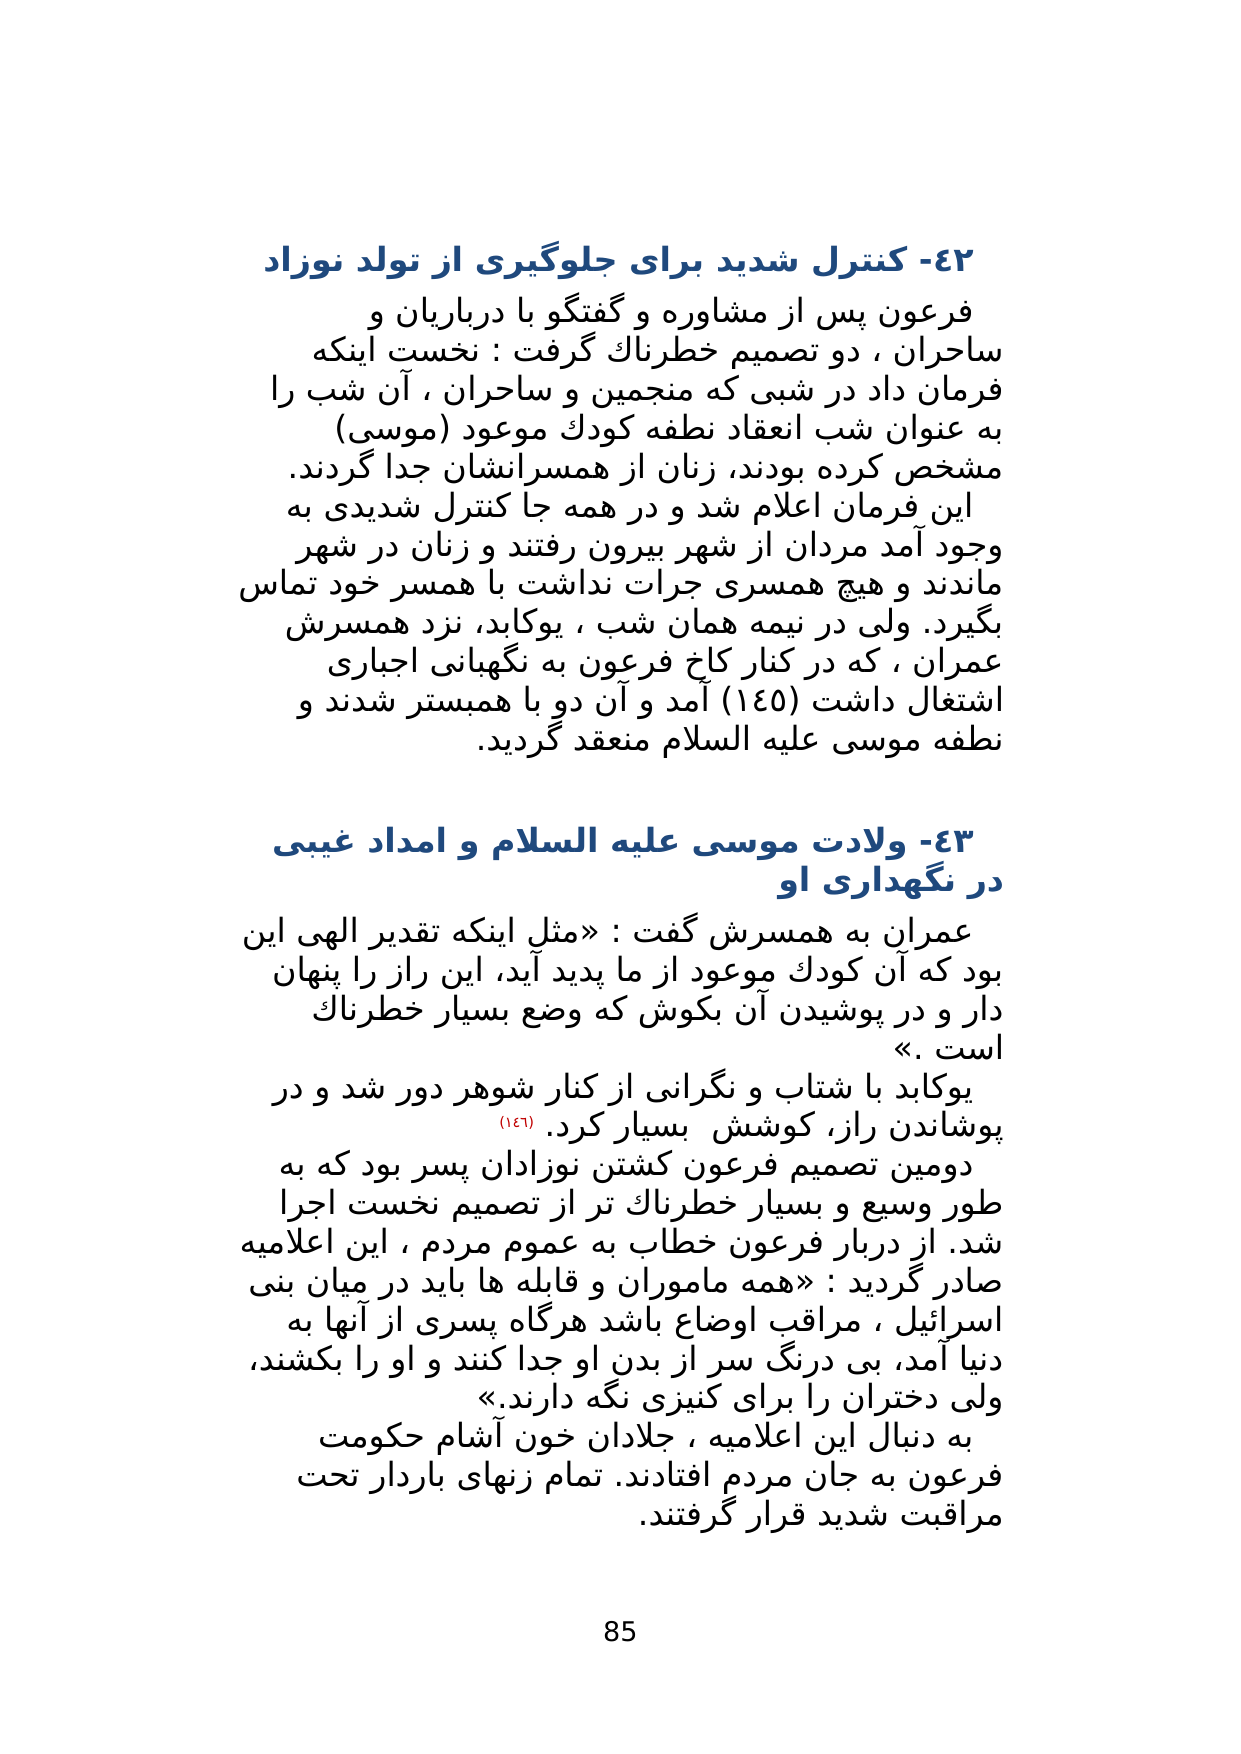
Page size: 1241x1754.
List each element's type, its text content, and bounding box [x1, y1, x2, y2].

text يوكابد با شتاب و نگرانى از كنار شوهر دور شد و در پوشاندن راز، كوشش ‍ بسيار كرد. (١٤٦) [236, 1067, 1004, 1145]
subtitle ٤٢- كنترل شديد براى جلوگيرى از تولد نوزاد [236, 241, 1004, 279]
text عمران به همسرش گفت : «مثل اينكه تقدير الهى اين بود كه آن كودك موعود از ما پديد آيد، اين راز را پنهان دار و در پوشيدن آن بكوش كه وضع بسيار خطرناك است .» [236, 912, 1004, 1067]
text اين فرمان اعلام شد و در همه جا كنترل شديدى به وجود آمد مردان از شهر بيرون رفتند و زنان در شهر ماندند و هيچ همسرى جرات نداشت با همسر خود تماس بگيرد. ولى در نيمه همان شب ، يوكابد، نزد همسرش عمران ، كه در كنار كاخ فرعون به نگهبانى اجبارى اشتغال داشت (١٤٥) آمد و آن دو با همبستر شدند و نطفه موسى عليه السلام منعقد گرديد. [236, 486, 1004, 758]
text دومين تصميم فرعون كشتن نوزادان پسر بود كه به طور وسيع و بسيار خطرناك تر از تصميم نخست اجرا شد. از دربار فرعون خطاب به عموم مردم ، اين اعلاميه صادر گرديد : «همه ماموران و قابله ها بايد در ميان بنى اسرائيل ، مراقب اوضاع باشد هرگاه پسرى از آنها به دنيا آمد، بى درنگ سر از بدن او جدا كنند و او را بكشند، ولى دختران را براى كنيزى نگه دارند.» [236, 1145, 1004, 1417]
text فرعون پس از مشاوره و گفتگو با درباريان و ساحران ، دو تصميم خطرناك گرفت : نخست اينكه فرمان داد در شبى كه منجمين و ساحران ، آن شب را به عنوان شب انعقاد نطفه كودك موعود (موسى) مشخص كرده بودند، زنان از همسرانشان جدا گردند. [236, 292, 1004, 486]
text به دنبال اين اعلاميه ، جلادان خون آشام حكومت فرعون به جان مردم افتادند. تمام زنهاى باردار تحت مراقبت شديد قرار گرفتند. [236, 1417, 1004, 1533]
subtitle ٤٣- ولادت موسى عليه السلام و امداد غيبى در نگهدارى او [236, 821, 1004, 899]
